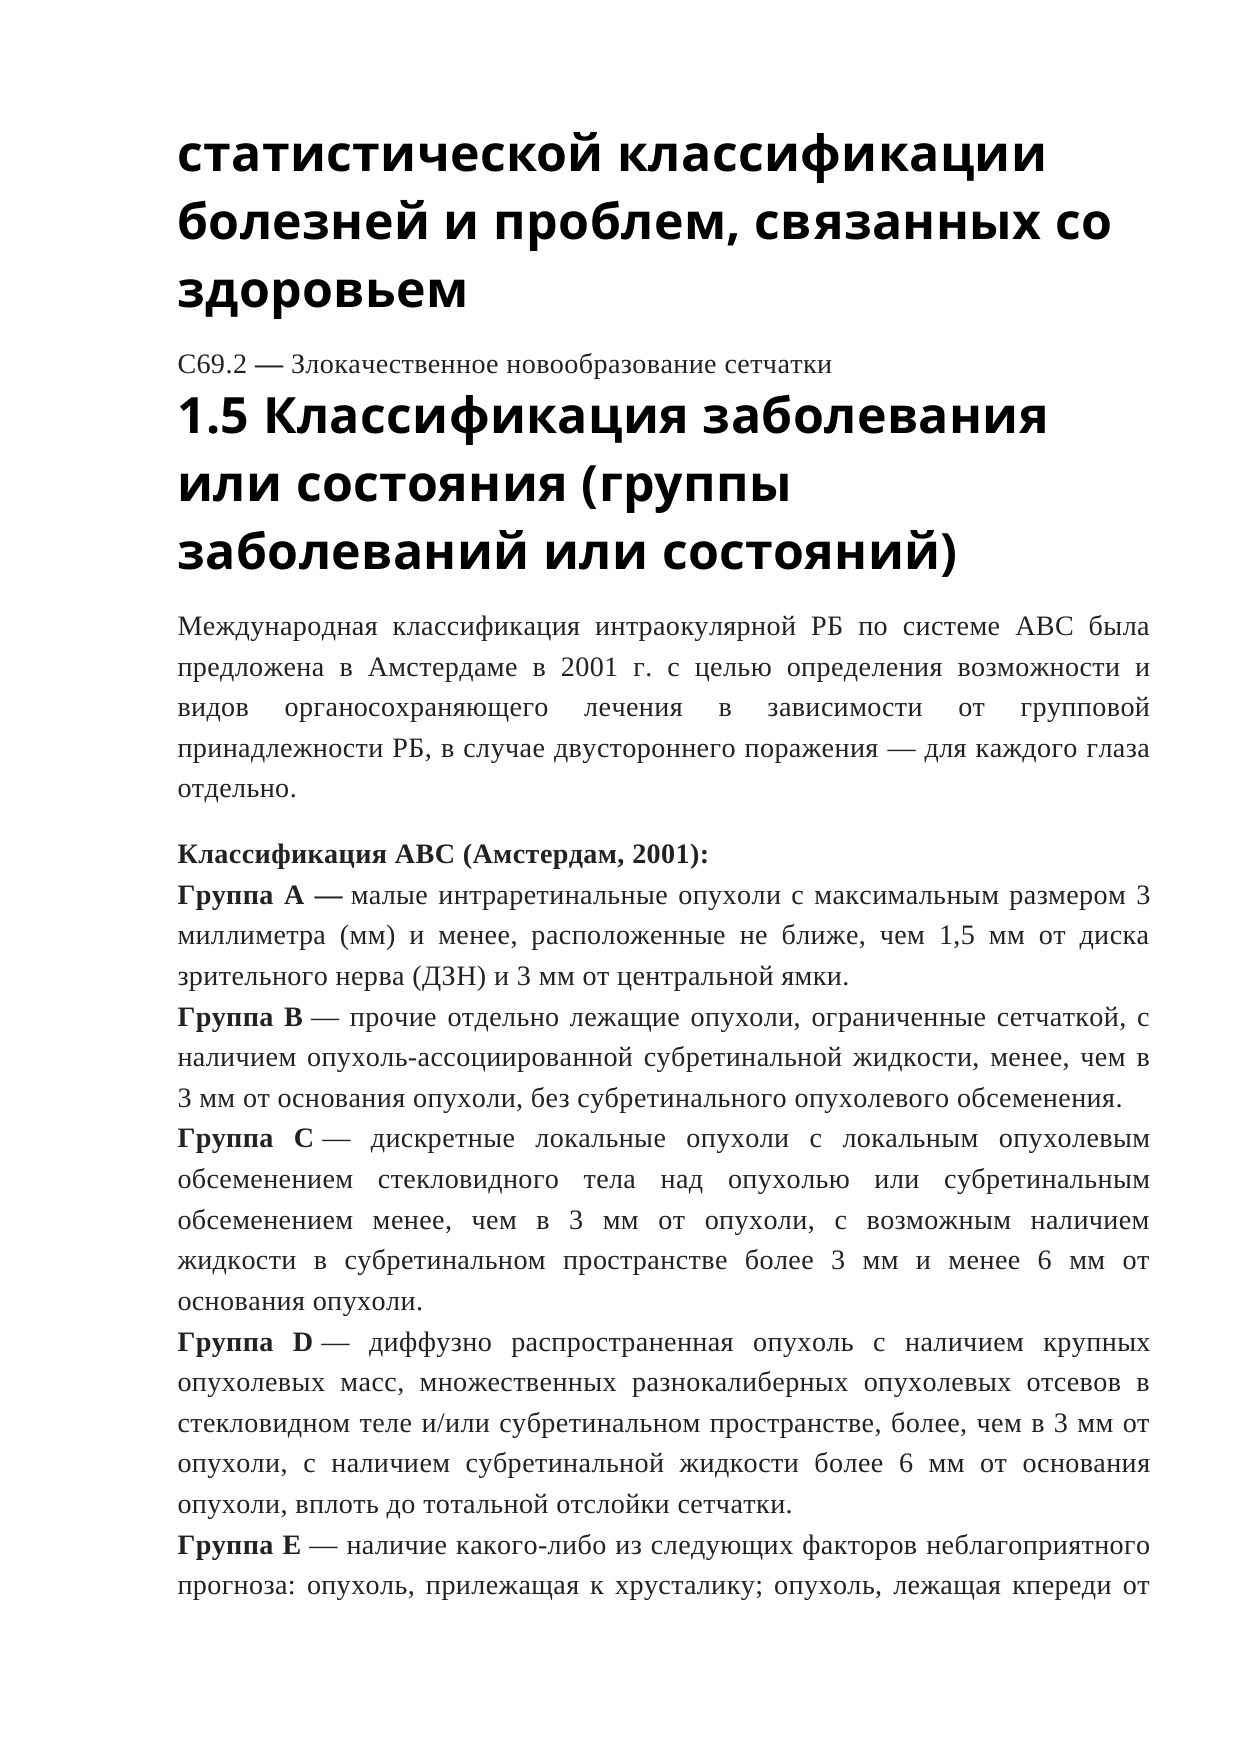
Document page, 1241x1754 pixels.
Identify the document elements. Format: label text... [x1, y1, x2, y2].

text С69.2 — Злокачественное новообразование сетчатки [177, 339, 1152, 380]
text Классификация АВС (Амстердам, 2001): [177, 829, 1152, 869]
text Группа В — прочие отдельно лежащие опухоли, ограниченные сетчаткой, с наличием опухоль-ассоциированной субретинальной жидкости, менее, чем в 3 мм от основания опухоли, без субретинального опухолевого обсеменения. [177, 991, 1152, 1113]
text Группа С — дискретные локальные опухоли с локальным опухолевым обсеменением стекловидного тела над опухолью или субретинальным обсеменением менее, чем в 3 мм от опухоли, с возможным наличием жидкости в субретинальном пространстве более 3 мм и менее 6 мм от основания опухоли. [177, 1113, 1152, 1316]
text Группа А — малые интраретинальные опухоли с максимальным размером 3 миллиметра (мм) и менее, расположенные не ближе, чем 1,5 мм от диска зрительного нерва (ДЗН) и 3 мм от центральной ямки. [177, 869, 1152, 991]
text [177, 118, 1152, 322]
text Международная классификация интраокулярной РБ по системе АВС была предложена в Амстердаме в 2001 г. с целью определения возможности и видов органосохраняющего лечения в зависимости от групповой принадлежности РБ, в случае двустороннего поражения — для каждого глаза отдельно. [177, 601, 1152, 804]
text 1.5 Классификация заболевания или состояния (группы заболеваний или состояний) [177, 380, 1152, 584]
text Группа D — диффузно распространенная опухоль с наличием крупных опухолевых масс, множественных разнокалиберных опухолевых отсевов в стекловидном теле и/или субретинальном пространстве, более, чем в 3 мм от опухоли, с наличием субретинальной жидкости более 6 мм от основания опухоли, вплоть до тотальной отслойки сетчатки. [177, 1316, 1152, 1519]
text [177, 1519, 1152, 1601]
